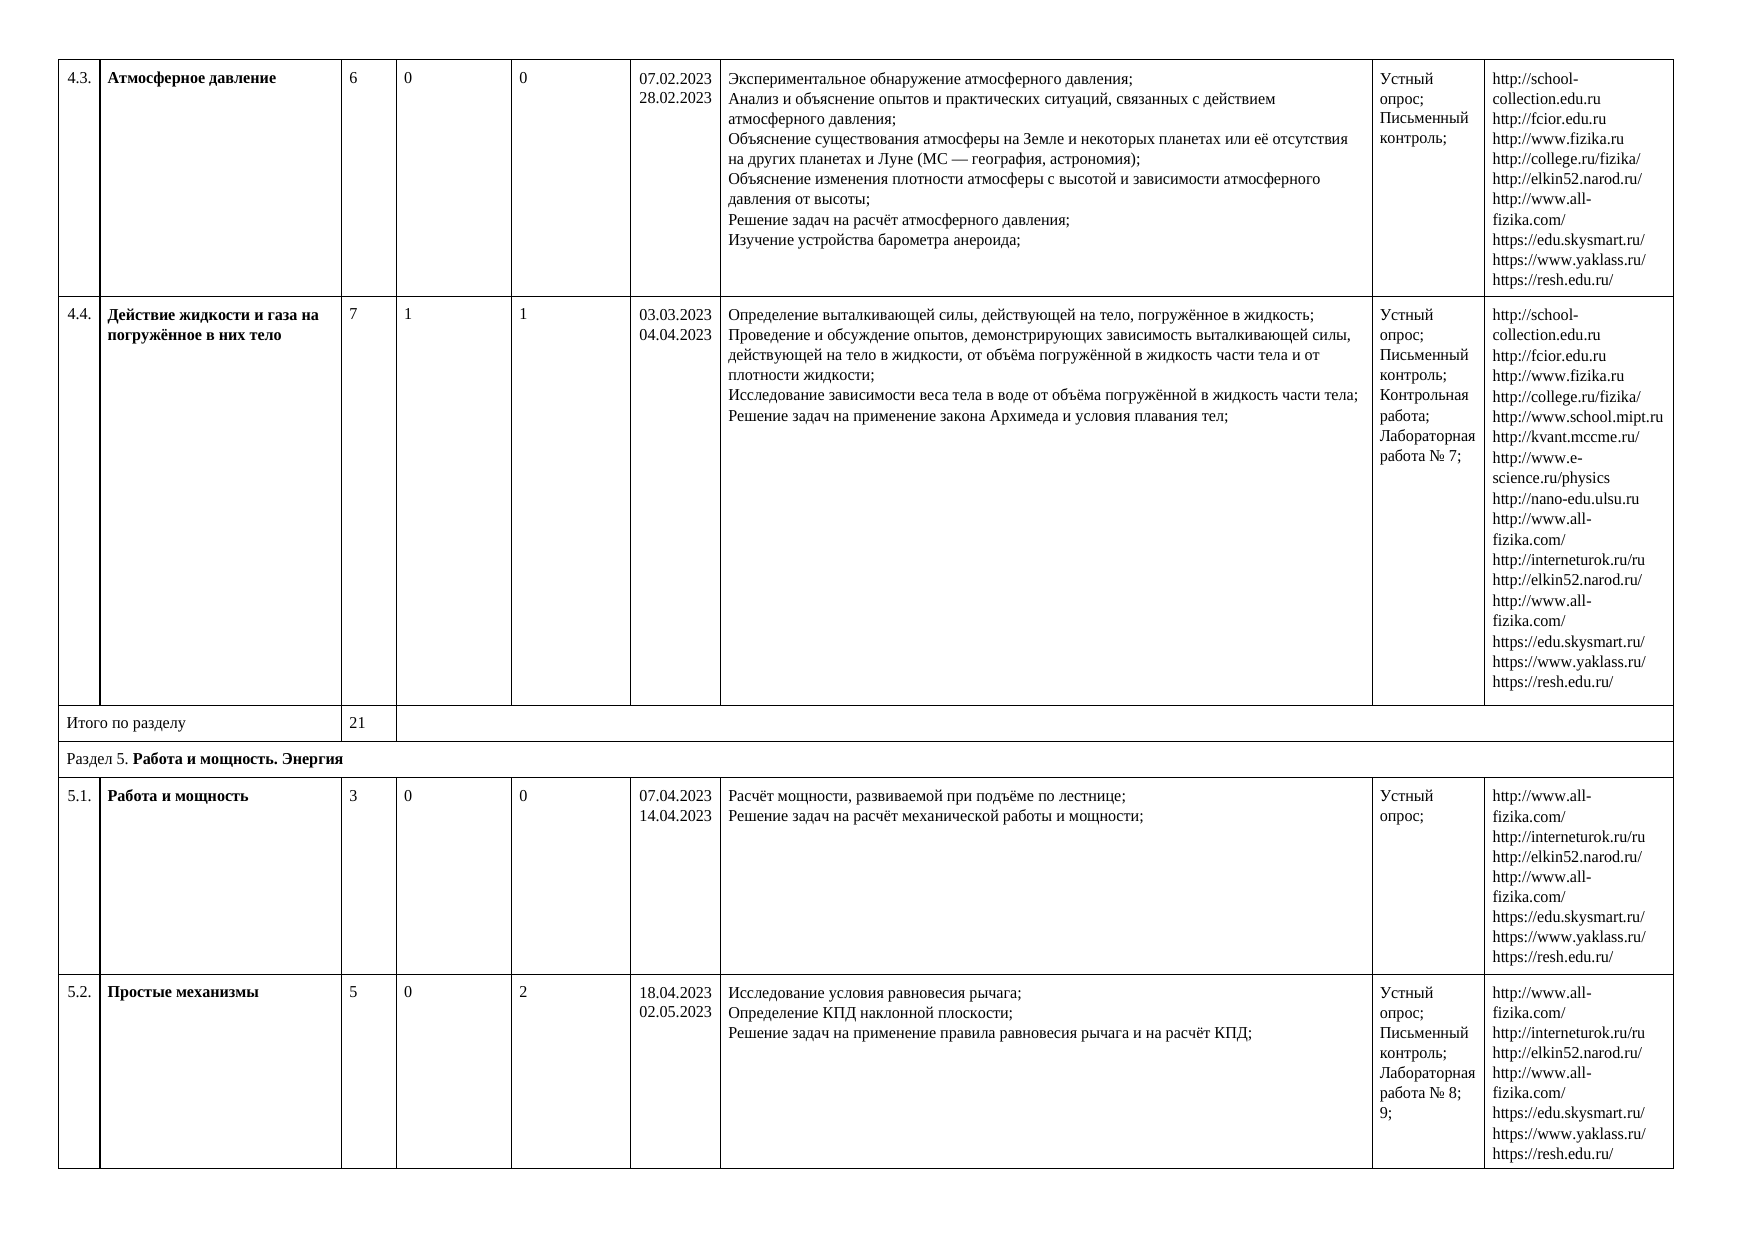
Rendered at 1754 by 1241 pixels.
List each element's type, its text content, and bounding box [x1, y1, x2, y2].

table_cell 4.4. [59, 297, 99, 705]
table_cell 1 [512, 297, 630, 705]
table_cell 5.2. [59, 975, 99, 1168]
table_cell 07.04.2023 14.04.2023 [631, 778, 720, 973]
table_cell 2 [512, 975, 630, 1168]
table_cell Устный опрос; [1373, 778, 1484, 973]
table_cell 0 [512, 778, 630, 973]
table_cell 18.04.2023 02.05.2023 [631, 975, 720, 1168]
table_header 4.3. [59, 60, 99, 296]
table_cell Расчёт мощности, развиваемой при подъёме по лестнице; Решение задач на расчёт механической работы и мощности; [721, 778, 1372, 973]
table_header Экспериментальное обнаружение атмосферного давления; Анализ и объяснение опытов и практических ситуаций, связанных с действием атмосферного давления; Объяснение существования атмосферы на Земле и некото​рых планетах или её отсутствия на других планетах и Луне (МС — география, астрономия); Объяснение изменения плотности атмосферы с высотой и зависимости атмосферного давления от высоты; Решение задач на расчёт атмосферного давления; Изучение устройства барометра ​анероида; [721, 60, 1372, 296]
table_cell Работа и мощность [101, 778, 341, 973]
table_cell 5 [342, 975, 396, 1168]
table_cell http://www.all- fizika.com/ http://interneturok.ru/ru http://elkin52.narod.ru/ http://www.all- fizika.com/ https://edu.skysmart.ru/ https://www.yaklass.ru/ https://resh.edu.ru/ [1485, 778, 1673, 973]
table_header 07.02.2023 28.02.2023 [631, 60, 720, 296]
table_cell Определение выталкивающей силы, действующей на тело, погружённое в жидкость; Проведение и обсуждение опытов, демонстрирующих зависимость выталкивающей силы, действующей на тело в жидкости, от объёма погружённой в жидкость части тела и от плотности жидкости; Исследование зависимости веса тела в воде от объёма погружённой в жидкость части тела; Решение задач на применение закона Архимеда и условия плавания тел; [721, 297, 1372, 705]
table_cell Итого по разделу [59, 706, 341, 741]
table_header Атмосферное давление [101, 60, 341, 296]
table_header 0 [397, 60, 511, 296]
table_cell [397, 706, 1673, 741]
table_cell Исследование условия равновесия рычага; Определение КПД наклонной плоскости; Решение задач на применение правила равновесия рычага и на расчёт КПД; [721, 975, 1372, 1168]
table_header 0 [512, 60, 630, 296]
table_cell 5.1. [59, 778, 99, 973]
table_cell 21 [342, 706, 396, 741]
table_cell Устный опрос; Письменный контроль; Лабораторная работа № 8; 9; [1373, 975, 1484, 1168]
table_cell 1 [397, 297, 511, 705]
table_cell 0 [397, 778, 511, 973]
table_cell 0 [397, 975, 511, 1168]
table_cell http://www.all- fizika.com/ http://interneturok.ru/ru http://elkin52.narod.ru/ http://www.all- fizika.com/ https://edu.skysmart.ru/ https://www.yaklass.ru/ https://resh.edu.ru/ [1485, 975, 1673, 1168]
table_cell Простые механизмы [101, 975, 341, 1168]
table_cell 3 [342, 778, 396, 973]
table_cell Действие жидкости и газа на погружённое в них тело [101, 297, 341, 705]
table_header http://school- collection.edu.ru http://fcior.edu.ru http://www.fizika.ru http://college.ru/fizika/ http://elkin52.narod.ru/ http://www.all- fizika.com/ https://edu.skysmart.ru/ https://www.yaklass.ru/ https://resh.edu.ru/ [1485, 60, 1673, 296]
table_cell 03.03.2023 04.04.2023 [631, 297, 720, 705]
table_cell Раздел 5. Работа и мощность. Энергия [59, 742, 1673, 777]
table_cell Устный опрос; Письменный контроль; Контрольная работа; Лабораторная работа № 7; [1373, 297, 1484, 705]
table_header Устный опрос; Письменный контроль; [1373, 60, 1484, 296]
table_header 6 [342, 60, 396, 296]
table_cell 7 [342, 297, 396, 705]
